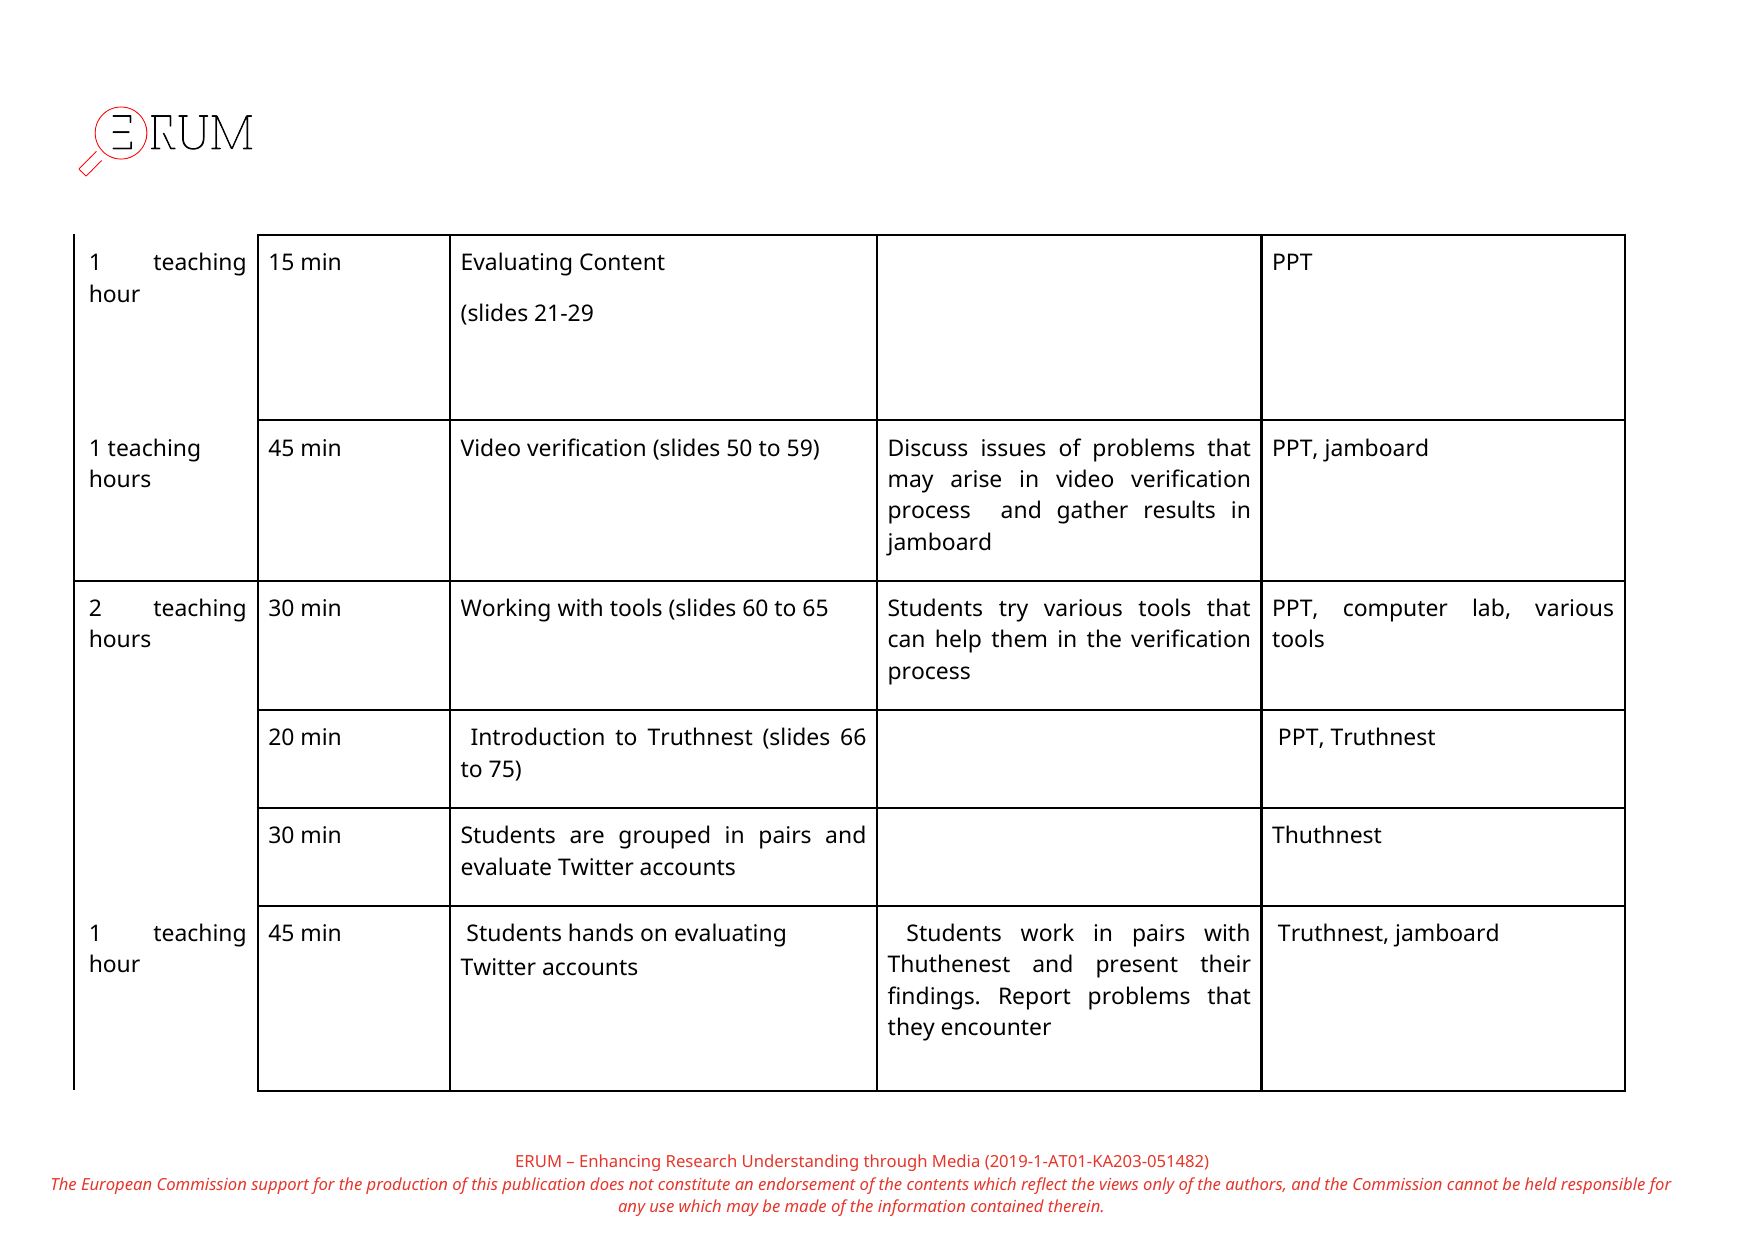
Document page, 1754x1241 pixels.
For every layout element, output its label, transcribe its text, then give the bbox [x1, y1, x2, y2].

table_cell PPT [1263, 236, 1624, 419]
table_cell [878, 711, 1260, 807]
table_cell 45 min [259, 421, 449, 580]
table_cell Working with tools (slides 60 to 65 [451, 582, 876, 709]
table_cell 1 teaching hours [75, 419, 257, 580]
table_cell 1 teaching hour [75, 905, 257, 1090]
table_cell PPT, jamboard [1263, 421, 1624, 580]
table_cell PPT, Truthnest [1263, 711, 1624, 807]
table_cell Video verification (slides 50 to 59) [451, 421, 876, 580]
table_cell [878, 809, 1260, 905]
table_cell Students hands on evaluating Twitter accounts [451, 907, 876, 1090]
table_cell 2 teaching hours [75, 582, 257, 905]
table_cell Students try various tools that can help them in the verification process [878, 582, 1260, 709]
table_cell Truthnest, jamboard [1263, 907, 1624, 1090]
table_cell 45 min [259, 907, 449, 1090]
table_cell Introduction to Truthnest (slides 66 to 75) [451, 711, 876, 807]
table_cell Discuss issues of problems that may arise in video verification process and gather results in jamboard [878, 421, 1260, 580]
table_cell Evaluating Content (slides 21-29 [451, 236, 876, 419]
table_cell Thuthnest [1263, 809, 1624, 905]
picture [44, 73, 286, 210]
table_cell 15 min [259, 236, 449, 419]
table_cell PPT, computer lab, various tools [1263, 582, 1624, 709]
table_cell 20 min [259, 711, 449, 807]
table_cell [878, 236, 1260, 419]
table_cell 1 teaching hour [75, 234, 257, 419]
table_cell Students are grouped in pairs and evaluate Twitter accounts [451, 809, 876, 905]
table_cell Students work in pairs with Thuthenest and present their findings. Report problems that they encounter [878, 907, 1260, 1090]
table_cell 30 min [259, 582, 449, 709]
table_cell 30 min [259, 809, 449, 905]
